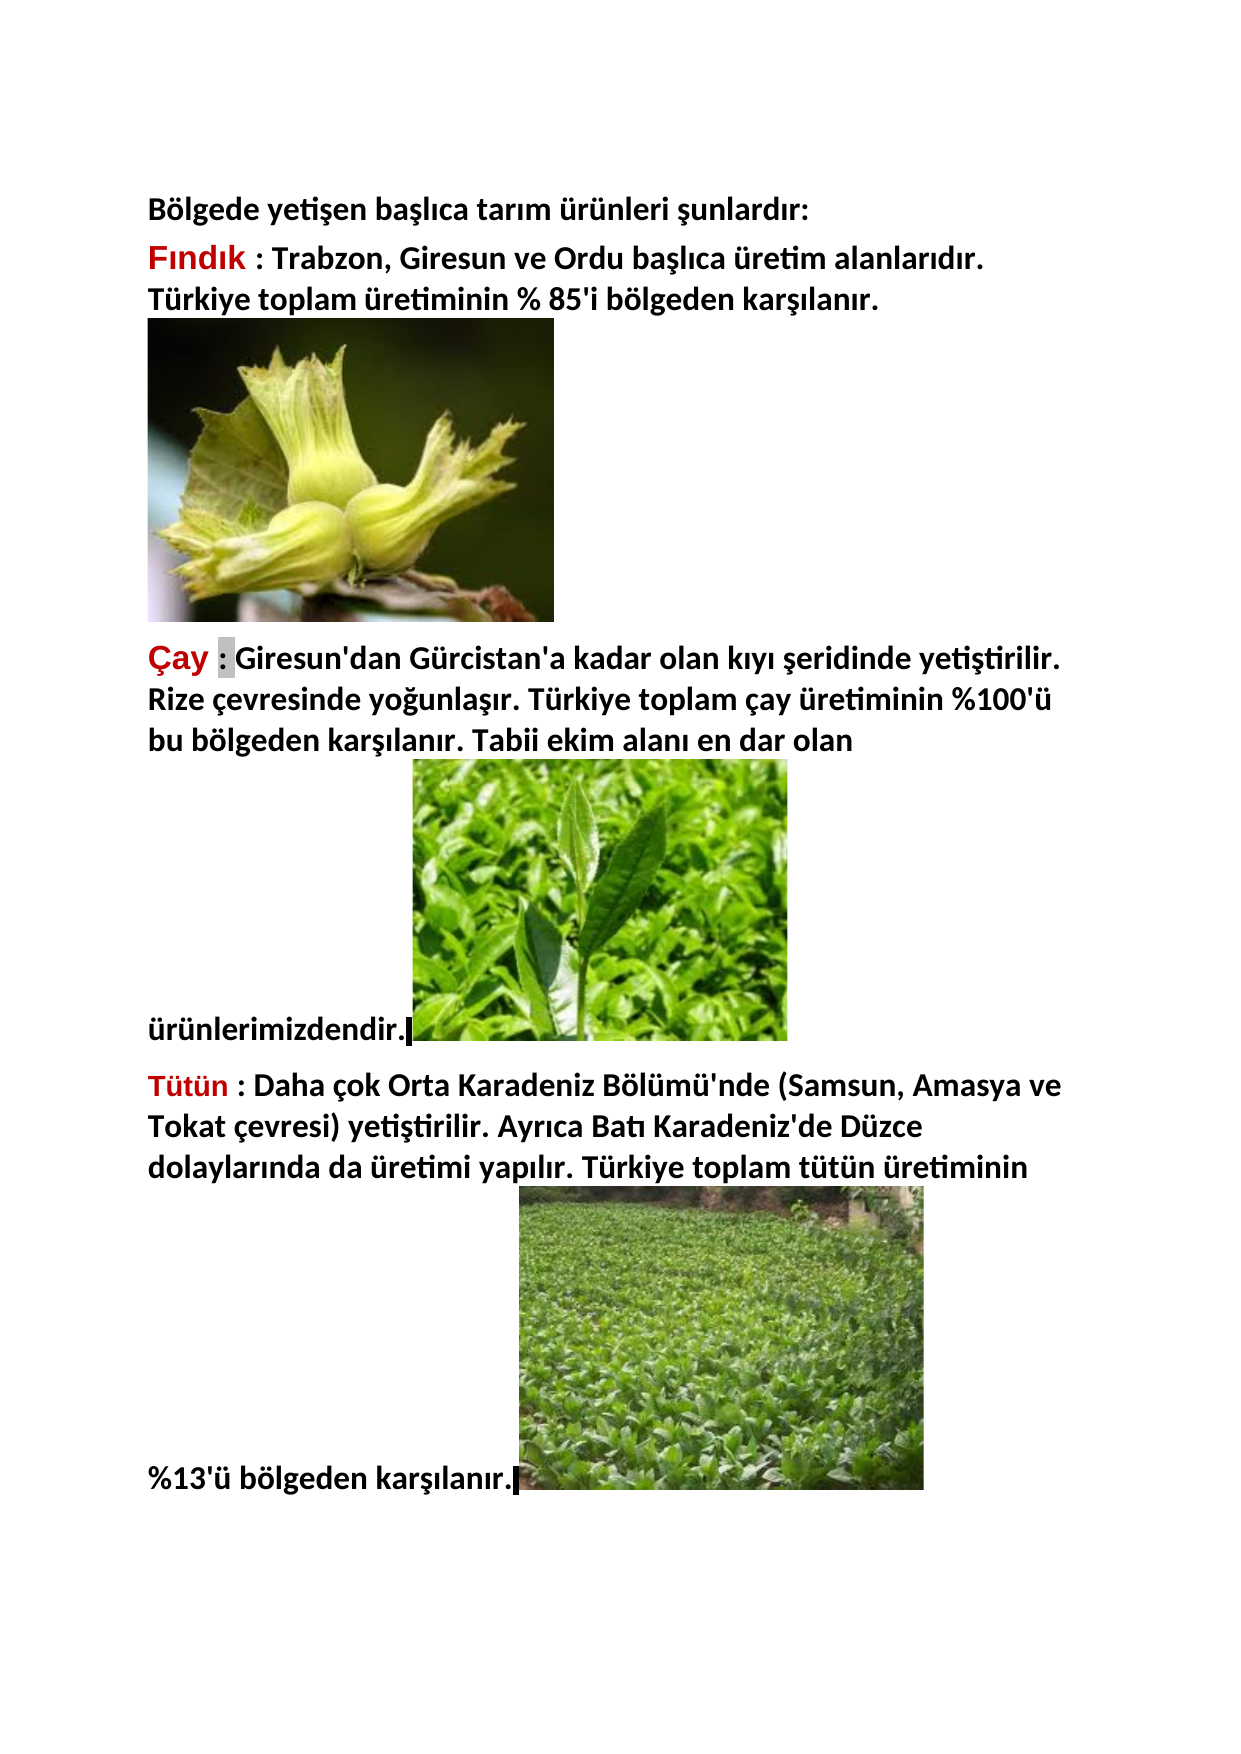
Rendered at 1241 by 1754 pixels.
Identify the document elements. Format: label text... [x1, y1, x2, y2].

picture [519, 1186, 924, 1490]
picture [412, 759, 788, 1041]
picture [147, 318, 554, 622]
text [148, 148, 1093, 229]
